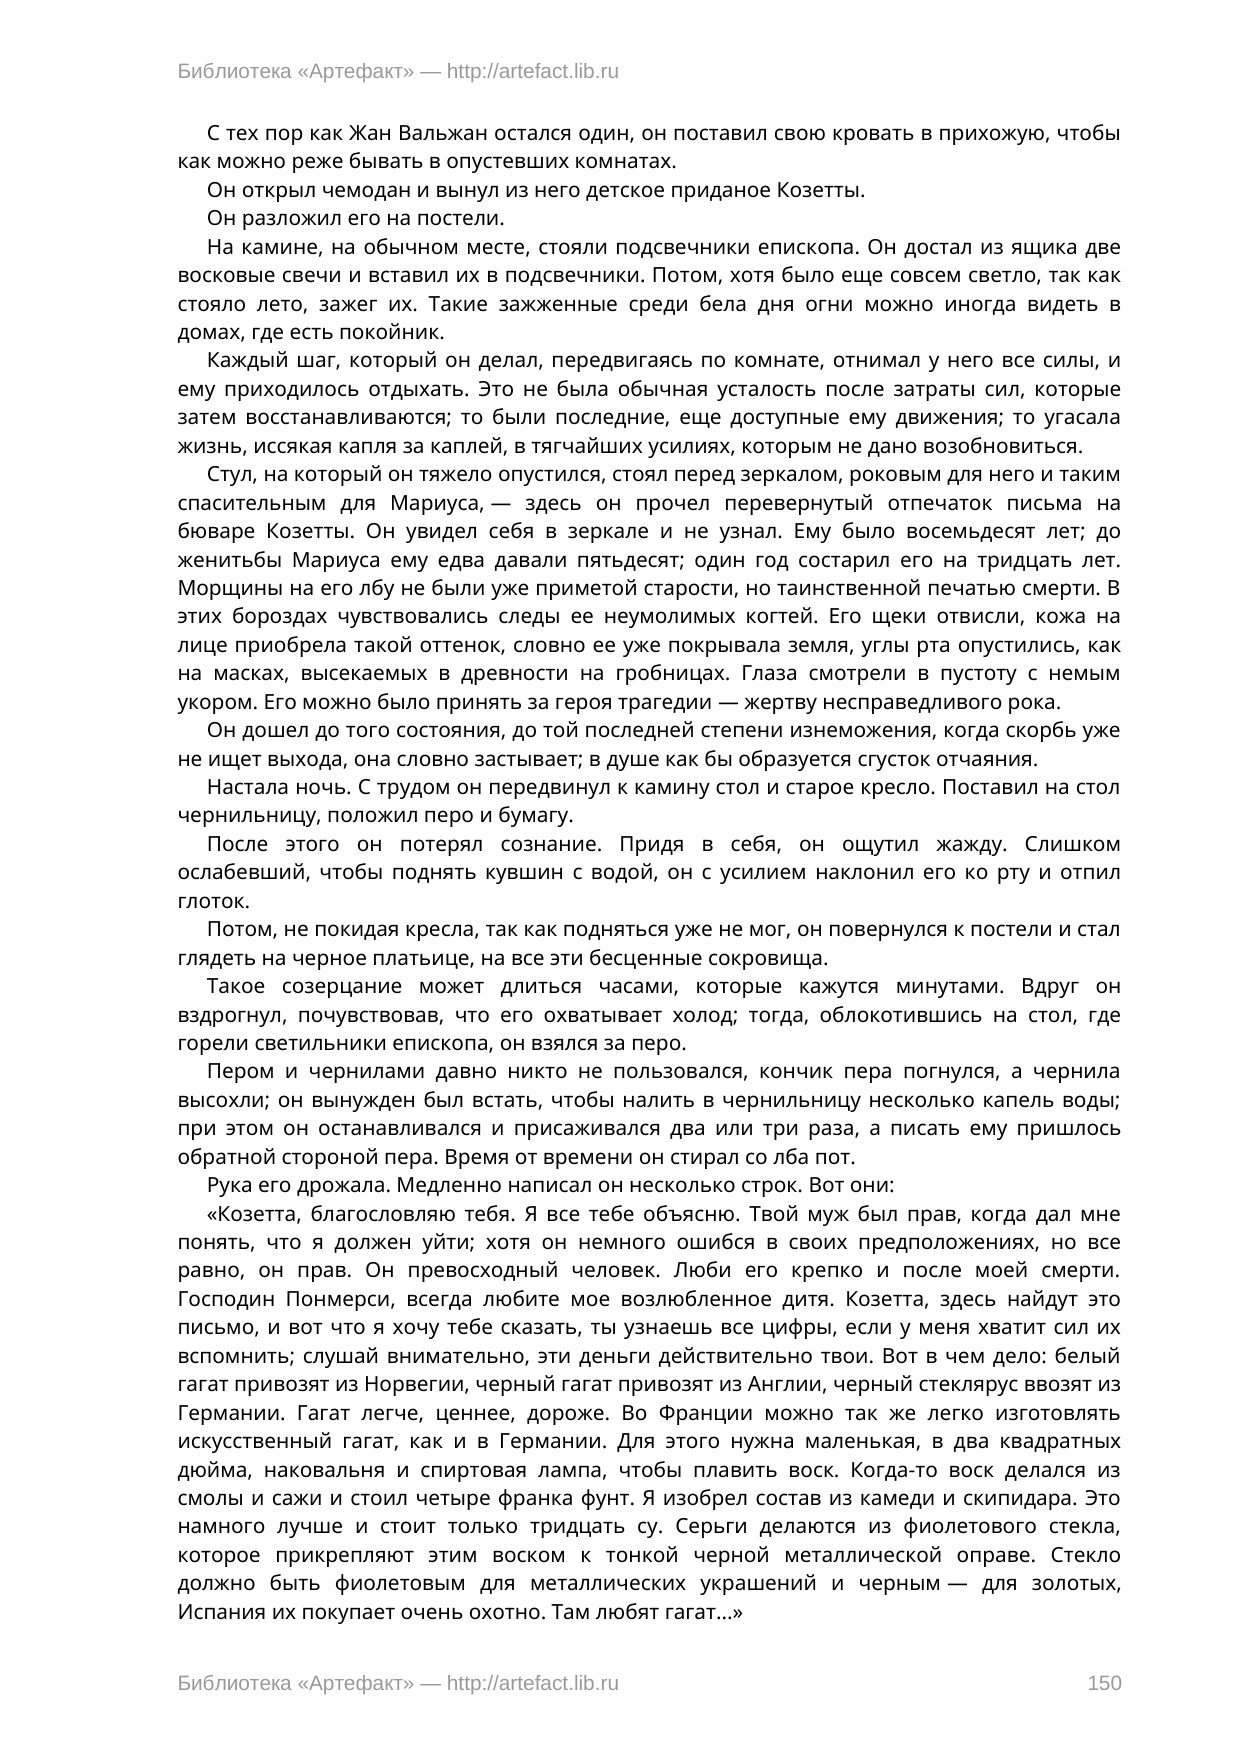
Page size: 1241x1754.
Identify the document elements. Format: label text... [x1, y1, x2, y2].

text Такое созерцание может длиться часами, которые кажутся минутами. Вдруг он вздрогнул, почувствовав, что его охватывает холод; тогда, облокотившись на стол, где горели светильники епископа, он взялся за перо. [177, 971, 1122, 1057]
text Он открыл чемодан и вынул из него детское приданое Козетты. [177, 175, 1122, 203]
text Он разложил его на постели. [177, 203, 1122, 232]
text С тех пор как Жан Вальжан остался один, он поставил свою кровать в прихожую, чтобы как можно реже бывать в опустевших комнатах. [177, 118, 1122, 175]
text Пером и чернилами давно никто не пользовался, кончик пера погнулся, а чернила высохли; он вынужден был встать, чтобы налить в чернильницу несколько капель воды; при этом он останавливался и присаживался два или три раза, а писать ему пришлось обратной стороной пера. Время от времени он стирал со лба пот. [177, 1057, 1122, 1170]
text На камине, на обычном месте, стояли подсвечники епископа. Он достал из ящика две восковые свечи и вставил их в подсвечники. Потом, хотя было еще совсем светло, так как стояло лето, зажег их. Такие зажженные среди бела дня огни можно иногда видеть в домах, где есть покойник. [177, 232, 1122, 346]
text Каждый шаг, который он делал, передвигаясь по комнате, отнимал у него все силы, и ему приходилось отдыхать. Это не была обычная усталость после затраты сил, которые затем восстанавливаются; то были последние, еще доступные ему движения; то угасала жизнь, иссякая капля за каплей, в тягчайших усилиях, которым не дано возобновиться. [177, 346, 1122, 459]
text После этого он потерял сознание. Придя в себя, он ощутил жажду. Слишком ослабевший, чтобы поднять кувшин с водой, он с усилием наклонил его ко рту и отпил глоток. [177, 829, 1122, 914]
text Потом, не покидая кресла, так как подняться уже не мог, он повернулся к постели и стал глядеть на черное платьице, на все эти бесценные сокровища. [177, 914, 1122, 971]
text Он дошел до того состояния, до той последней степени изнеможения, когда скорбь уже не ищет выхода, она словно застывает; в душе как бы образуется сгусток отчаяния. [177, 715, 1122, 772]
text Настала ночь. С трудом он передвинул к камину стол и старое кресло. Поставил на стол чернильницу, положил перо и бумагу. [177, 772, 1122, 829]
text «Козетта, благословляю тебя. Я все тебе объясню. Твой муж был прав, когда дал мне понять, что я должен уйти; хотя он немного ошибся в своих предположениях, но все равно, он прав. Он превосходный человек. Люби его крепко и после моей смерти. Господин Понмерси, всегда любите мое возлюбленное дитя. Козетта, здесь найдут это письмо, и вот что я хочу тебе сказать, ты узнаешь все цифры, если у меня хватит сил их вспомнить; слушай внимательно, эти деньги действительно твои. Вот в чем дело: белый гагат привозят из Норвегии, черный гагат привозят из Англии, черный стеклярус ввозят из Германии. Гагат легче, ценнее, дороже. Во Франции можно так же легко изготовлять искусственный гагат, как и в Германии. Для этого нужна маленькая, в два квадратных дюйма, наковальня и спиртовая лампа, чтобы плавить воск. Когда-то воск делался из смолы и сажи и стоил четыре франка фунт. Я изобрел состав из камеди и скипидара. Это намного лучше и стоит только тридцать су. Серьги делаются из фиолетового стекла, которое прикрепляют этим воском к тонкой черной металлической оправе. Стекло должно быть фиолетовым для металлических украшений и черным — для золотых, Испания их покупает очень охотно. Там любят гагат...» [177, 1199, 1122, 1625]
text Рука его дрожала. Медленно написал он несколько строк. Вот они: [177, 1170, 1122, 1199]
text Стул, на который он тяжело опустился, стоял перед зеркалом, роковым для него и таким спасительным для Мариуса, — здесь он прочел перевернутый отпечаток письма на бюваре Козетты. Он увидел себя в зеркале и не узнал. Ему было восемьдесят лет; до женитьбы Мариуса ему едва давали пятьдесят; один год состарил его на тридцать лет. Морщины на его лбу не были уже приметой старости, но таинственной печатью смерти. В этих бороздах чувствовались следы ее неумолимых когтей. Его щеки отвисли, кожа на лице приобрела такой оттенок, словно ее уже покрывала земля, углы рта опустились, как на масках, высекаемых в древности на гробницах. Глаза смотрели в пустоту с немым укором. Его можно было принять за героя трагедии — жертву несправедливого рока. [177, 459, 1122, 715]
